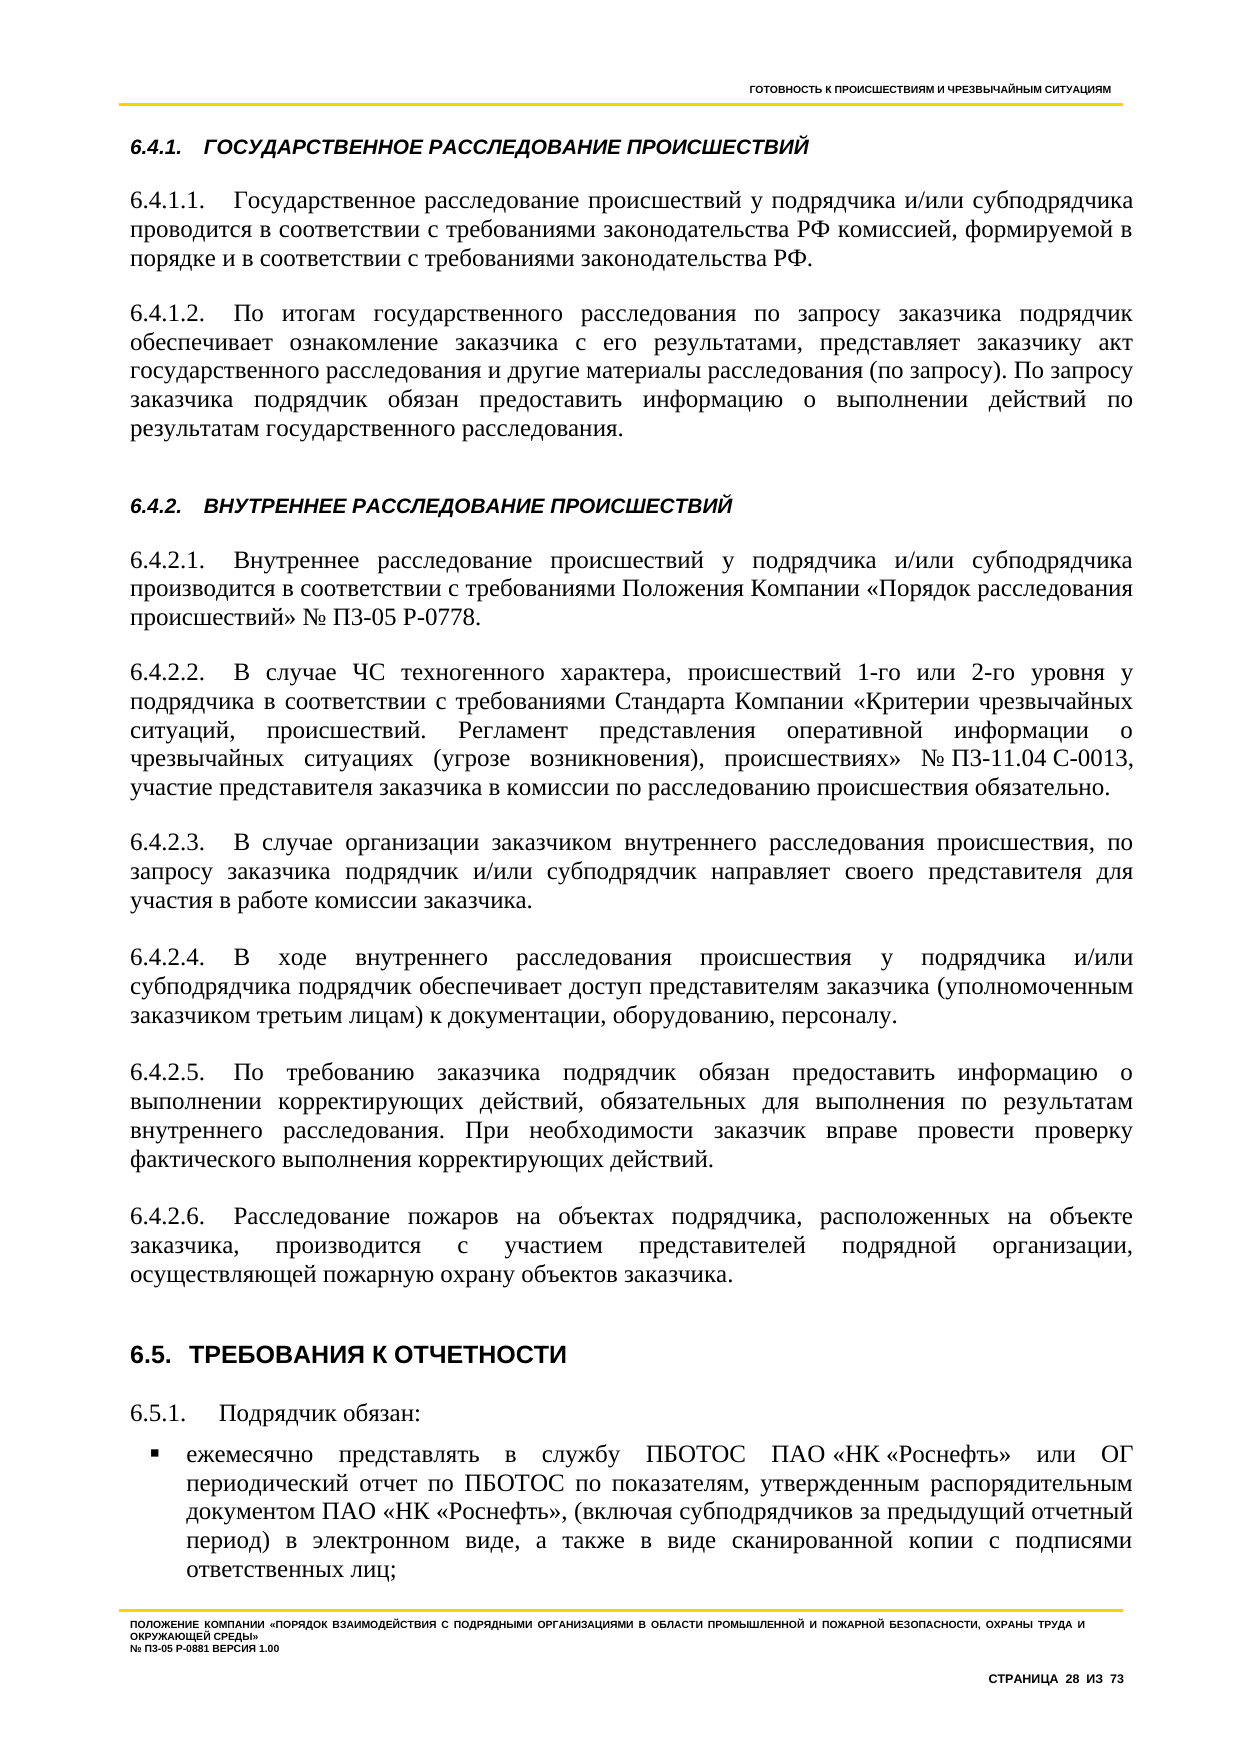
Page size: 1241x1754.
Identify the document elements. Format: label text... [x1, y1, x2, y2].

list ТРЕБОВАНИЯ К ОТЧЕТНОСТИ [130, 1340, 1134, 1369]
list По требованию заказчика подрядчик обязан предоставить информацию о выполнении корректирующих действий, обязательных для выполнения по результатам внутреннего расследования. При необходимости заказчик вправе провести проверку фактического выполнения корректирующих действий. [130, 1057, 1134, 1172]
list ГОСУДАРСТВЕННОЕ РАССЛЕДОВАНИЕ ПРОИСШЕСТВИЙ [130, 135, 1134, 159]
list Внутреннее расследование происшествий у подрядчика и/или субподрядчика производится в соответствии с требованиями Положения Компании «Порядок расследования происшествий» № П3-05 Р-0778. [130, 545, 1134, 631]
list Подрядчик обязан: [130, 1398, 1134, 1426]
list ежемесячно представлять в службу ПБОТОС ПАО «НК «Роснефть» или ОГ периодический отчет по ПБОТОС по показателям, утвержденным распорядительным документом ПАО «НК «Роснефть», (включая субподрядчиков за предыдущий отчетный период) в электронном виде, а также в виде сканированной копии с подписями ответственных лиц; [149, 1439, 1134, 1583]
list В ходе внутреннего расследования происшествия у подрядчика и/или субподрядчика подрядчик обеспечивает доступ представителям заказчика (уполномоченным заказчиком третьим лицам) к документации, оборудованию, персоналу. [130, 942, 1134, 1029]
list ВНУТРЕННЕЕ РАССЛЕДОВАНИЕ ПРОИСШЕСТВИЙ [130, 494, 1134, 518]
list Расследование пожаров на объектах подрядчика, расположенных на объекте заказчика, производится с участием представителей подрядной организации, осуществляющей пожарную охрану объектов заказчика. [130, 1201, 1134, 1287]
list В случае организации заказчиком внутреннего расследования происшествия, по запросу заказчика подрядчик и/или субподрядчик направляет своего представителя для участия в работе комиссии заказчика. [130, 827, 1134, 914]
list В случае ЧС техногенного характера, происшествий 1-го или 2-го уровня у подрядчика в соответствии с требованиями Стандарта Компании «Критерии чрезвычайных ситуаций, происшествий. Регламент представления оперативной информации о чрезвычайных ситуациях (угрозе возникновения), происшествиях» № П3-11.04 С-0013, участие представителя заказчика в комиссии по расследованию происшествия обязательно. [130, 657, 1134, 801]
list По итогам государственного расследования по запросу заказчика подрядчик обеспечивает ознакомление заказчика с его результатами, представляет заказчику акт государственного расследования и другие материалы расследования (по запросу). По запросу заказчика подрядчик обязан предоставить информацию о выполнении действий по результатам государственного расследования. [130, 298, 1134, 442]
list Государственное расследование происшествий у подрядчика и/или субподрядчика проводится в соответствии с требованиями законодательства РФ комиссией, формируемой в порядке и в соответствии с требованиями законодательства РФ. [130, 185, 1134, 272]
